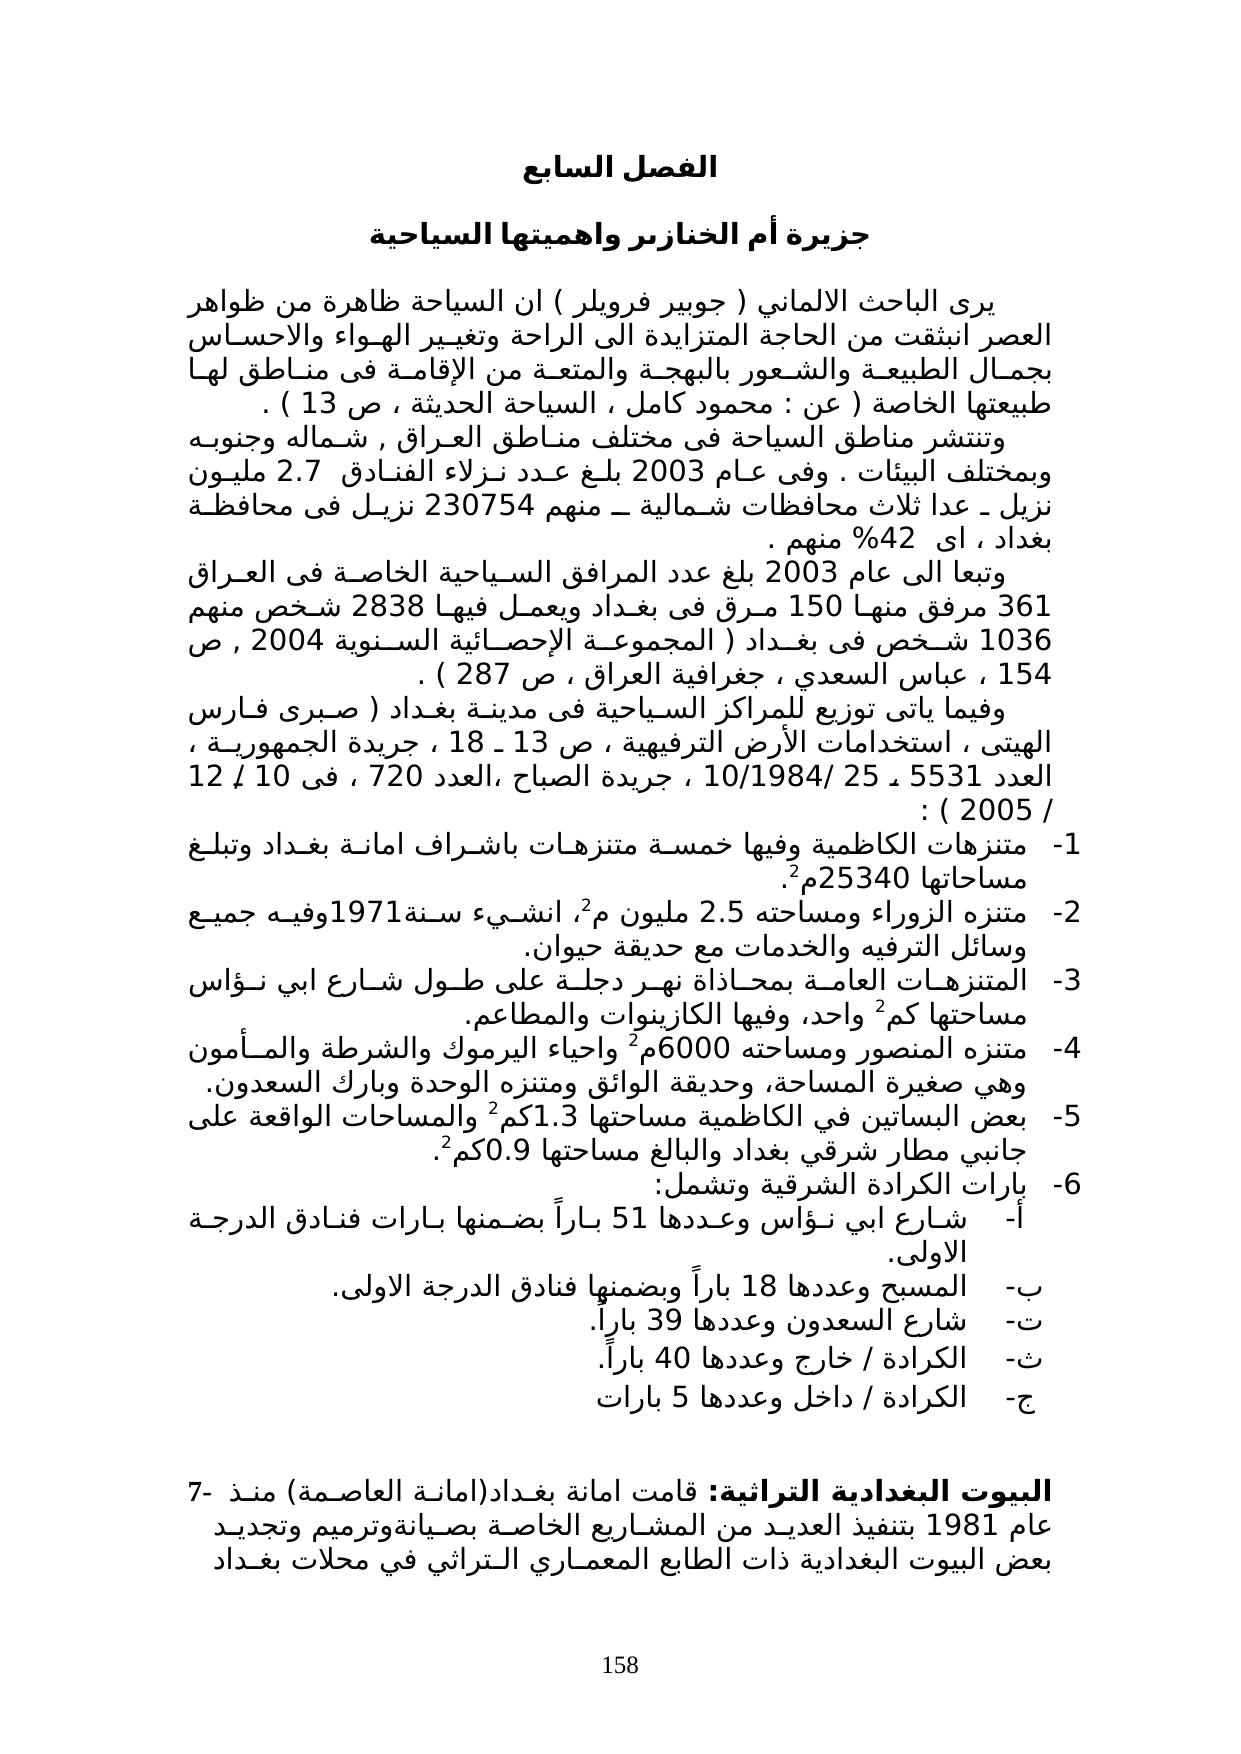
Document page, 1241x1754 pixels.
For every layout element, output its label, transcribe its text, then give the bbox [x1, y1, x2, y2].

list شارع ابي نؤاس وعددها 51 باراً بضمنها بارات فنادق الدرجة الاولى. [187, 1201, 1005, 1269]
list الكرادة / داخل وعددها 5 بارات [187, 1381, 1005, 1415]
list بارات الكرادة الشرقية وتشمل: [187, 1167, 1053, 1201]
text وتبعا الى عام 2003 بلغ عدد المرافق السياحية الخاصة فى العراق 361 مرفق منها 150 مرق فى بغداد ويعمل فيها 2838 شخص منهم 1036 شخص فى بغداد ( المجموعة الإحصائية السنوية 2004 , ص 154 ، عباس السعدي ، جغرافية العراق ، ص 287 ) . [187, 556, 1053, 692]
text وتنتشر مناطق السياحة فى مختلف مناطق العراق , شماله وجنوبه وبمختلف البيئات . وفى عام 2003 بلغ عدد نزلاء الفنادق 2.7 مليون نزيل ـ عدا ثلاث محافظات شمالية ـ منهم 230754 نزيل فى محافظة بغداد ، اى 42% منهم . [187, 420, 1053, 556]
text الفصل السابع [187, 150, 1053, 183]
list متنزه الزوراء ومساحته 2.5 مليون م2، انشيء سنة1971وفيه جميع وسائل الترفيه والخدمات مع حديقة حيوان. [187, 895, 1053, 963]
text يرى الباحث الالماني ( جوبير فرويلر ) ان السياحة ظاهرة من ظواهر العصر انبثقت من الحاجة المتزايدة الى الراحة وتغيير الهواء والاحساس بجمال الطبيعة والشعور بالبهجة والمتعة من الإقامة فى مناطق لها طبيعتها الخاصة ( عن : محمود كامل ، السياحة الحديثة ، ص 13 ) . [187, 284, 1053, 420]
text وفيما ياتى توزيع للمراكز السياحية فى مدينة بغداد ( صبرى فارس الهيتى ، استخدامات الأرض الترفيهية ، ص 13 ـ 18 ، جريدة الجمهورية ، العدد 5531 ، 25 /10/1984 ، جريدة الصباح ،العدد 720 ، فى 10 / 12 / 2005 ) : [187, 692, 1053, 827]
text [187, 1474, 1053, 1576]
list المتنزهات العامة بمحاذاة نهر دجلة على طول شارع ابي نؤاس مساحتها كم2 واحد، وفيها الكازينوات والمطاعم. [187, 963, 1053, 1031]
list شارع السعدون وعددها 39 باراً. [187, 1303, 1005, 1337]
list متنزه المنصور ومساحته 6000م2 واحياء اليرموك والشرطة والمأمون وهي صغيرة المساحة، وحديقة الوائق ومتنزه الوحدة وبارك السعدون. [187, 1031, 1053, 1099]
list بعض البساتين في الكاظمية مساحتها 1.3كم2 والمساحات الواقعة على جانبي مطار شرقي بغداد والبالغ مساحتها 0.9كم2. [187, 1099, 1053, 1167]
list المسبح وعددها 18 باراً وبضمنها فنادق الدرجة الاولى. [187, 1269, 1005, 1303]
text جزيرة أم الخنازىر واهميتها السياحية [187, 217, 1053, 251]
list متنزهات الكاظمية وفيها خمسة متنزهات باشراف امانة بغداد وتبلغ مساحاتها 25340م2. [187, 827, 1053, 895]
list الكرادة / خارج وعددها 40 باراً. [187, 1342, 1005, 1376]
